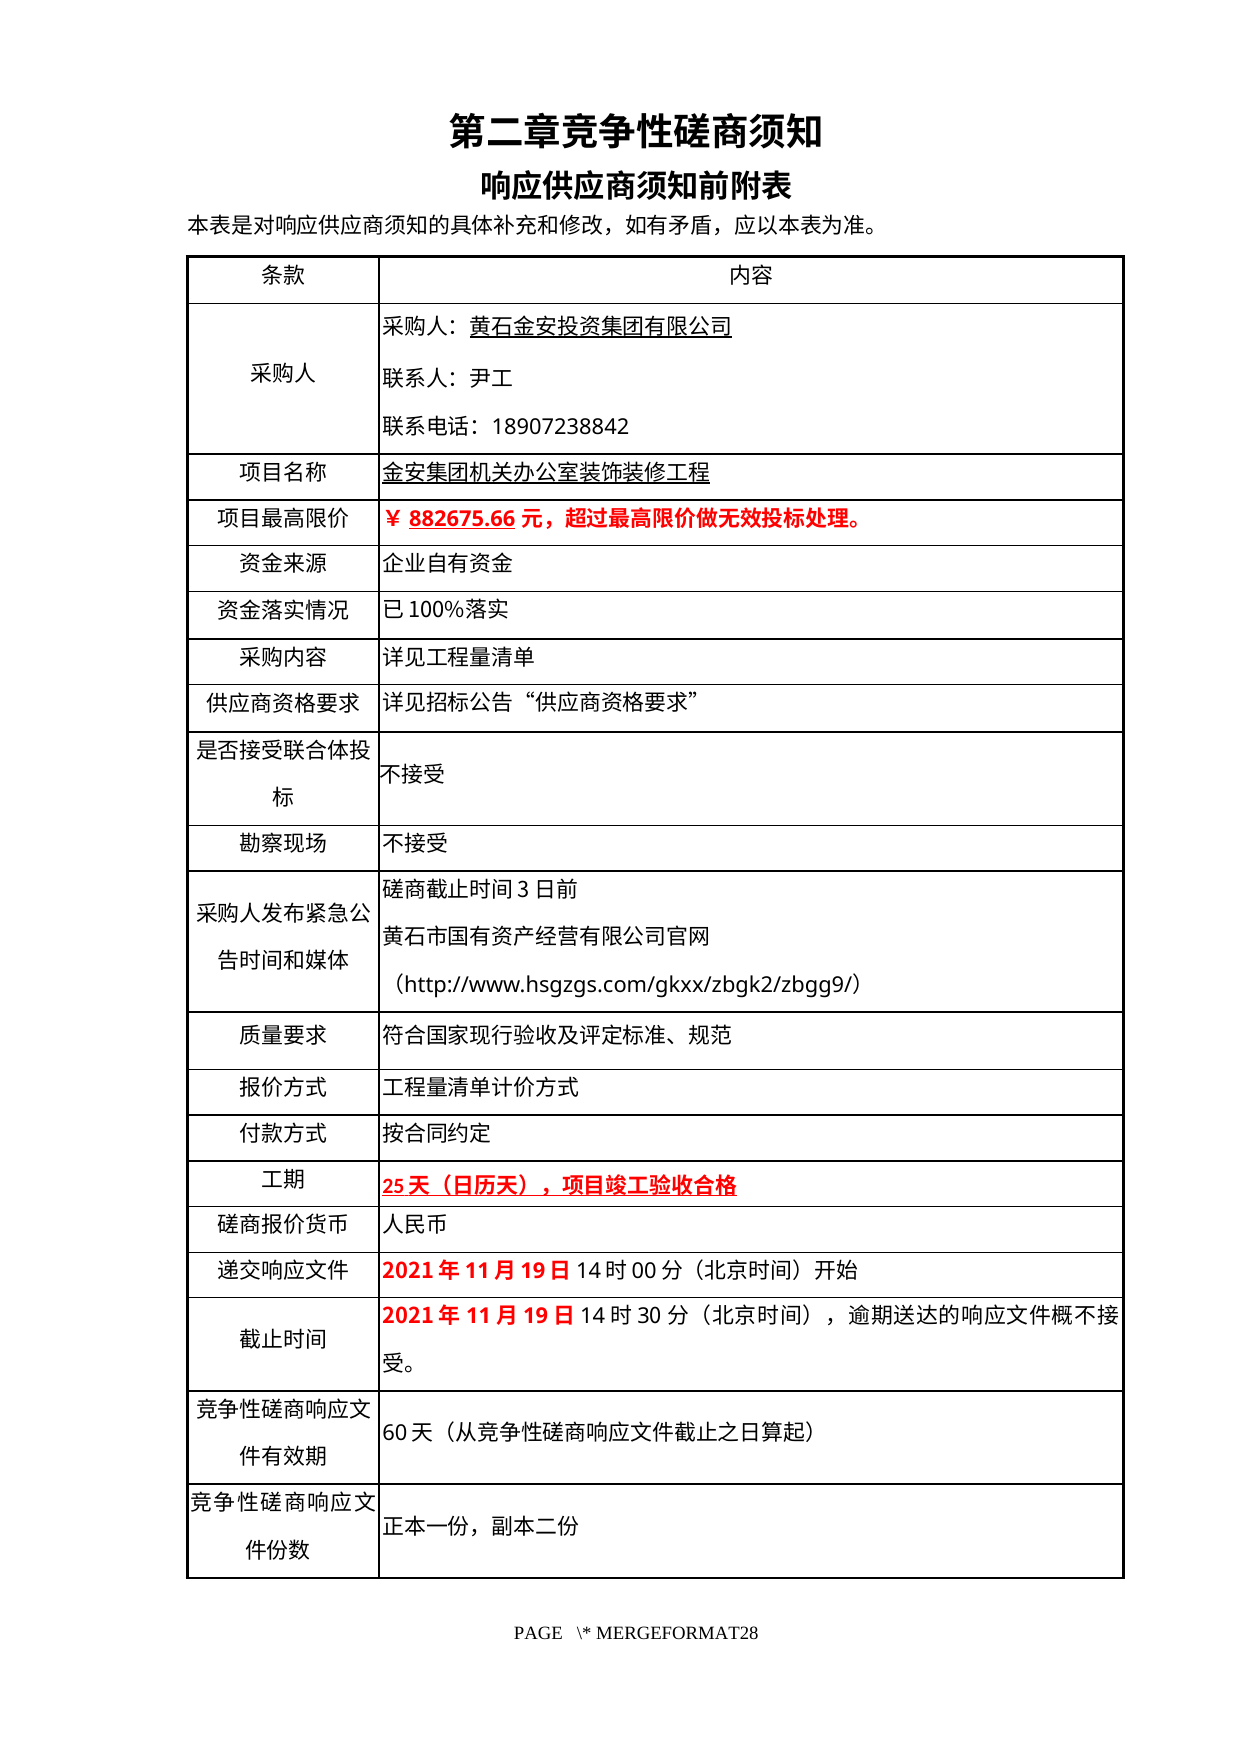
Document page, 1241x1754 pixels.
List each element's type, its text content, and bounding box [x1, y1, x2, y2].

table_cell 质量要求 [189, 1013, 378, 1068]
table_cell 金安集团机关办公室装饰装修工程 [380, 455, 1122, 499]
table_cell 磋商报价货币 [189, 1207, 378, 1251]
table_cell 工程量清单计价方式 [380, 1070, 1122, 1114]
table_cell 项目名称 [189, 455, 378, 499]
table_cell 60天（从竞争性磋商响应文件截止之日算起） [380, 1392, 1122, 1483]
table_cell 勘察现场 [189, 826, 378, 870]
table_cell 采购人 [189, 304, 378, 453]
table_cell 竞争性磋商响应文件份数 [189, 1485, 378, 1577]
table_cell 按合同约定 [380, 1116, 1122, 1160]
table_cell 供应商资格要求 [189, 685, 378, 731]
table_cell 2021年11月19日14时00分（北京时间）开始 [380, 1253, 1122, 1297]
table_cell 资金来源 [189, 546, 378, 591]
text 第二章竞争性磋商须知 [187, 103, 1085, 156]
table_cell 符合国家现行验收及评定标准、规范 [380, 1013, 1122, 1068]
table_cell 递交响应文件 [189, 1253, 378, 1297]
text 响应供应商须知前附表 [187, 156, 1085, 208]
table_cell 2021年11月19日14时30分（北京时间），逾期送达的响应文件概不接受。 [380, 1298, 1122, 1390]
table_cell 报价方式 [189, 1070, 378, 1114]
table_cell 详见工程量清单 [380, 640, 1122, 684]
table_cell 企业自有资金 [380, 546, 1122, 591]
table_cell 磋商截止时间3日前 黄石市国有资产经营有限公司官网 （http://www.hsgzgs.com/gkxx/zbgk2/zbgg9/） [380, 872, 1122, 1011]
table_cell 是否接受联合体投标 [189, 733, 378, 824]
table_cell 不接受 [380, 826, 1122, 870]
table_cell 采购内容 [189, 640, 378, 684]
table_cell 付款方式 [189, 1116, 378, 1160]
table_cell 采购人：黄石金安投资集团有限公司 联系人：尹工 联系电话：18907238842 [380, 304, 1122, 453]
table_cell ￥ 882675.66 元，超过最高限价做无效投标处理。 [380, 501, 1122, 545]
text 本表是对响应供应商须知的具体补充和修改，如有矛盾，应以本表为准。 [187, 208, 1085, 239]
table_header 内容 [380, 258, 1122, 302]
table_cell 资金落实情况 [189, 592, 378, 638]
table_header 条款 [189, 258, 378, 302]
table_cell 详见招标公告“供应商资格要求” [380, 685, 1122, 731]
table_cell 已100%落实 [380, 592, 1122, 638]
table_cell 项目最高限价 [189, 501, 378, 545]
table_cell 工期 [189, 1162, 378, 1206]
table_cell 人民币 [380, 1207, 1122, 1251]
table_cell 采购人发布紧急公告时间和媒体 [189, 872, 378, 1011]
table_cell 25天（日历天），项目竣工验收合格 [380, 1162, 1122, 1206]
table_cell 不接受 [380, 733, 1122, 824]
table_cell 截止时间 [189, 1298, 378, 1390]
table_cell 竞争性磋商响应文件有效期 [189, 1392, 378, 1483]
table_cell 正本一份，副本二份 [380, 1485, 1122, 1577]
